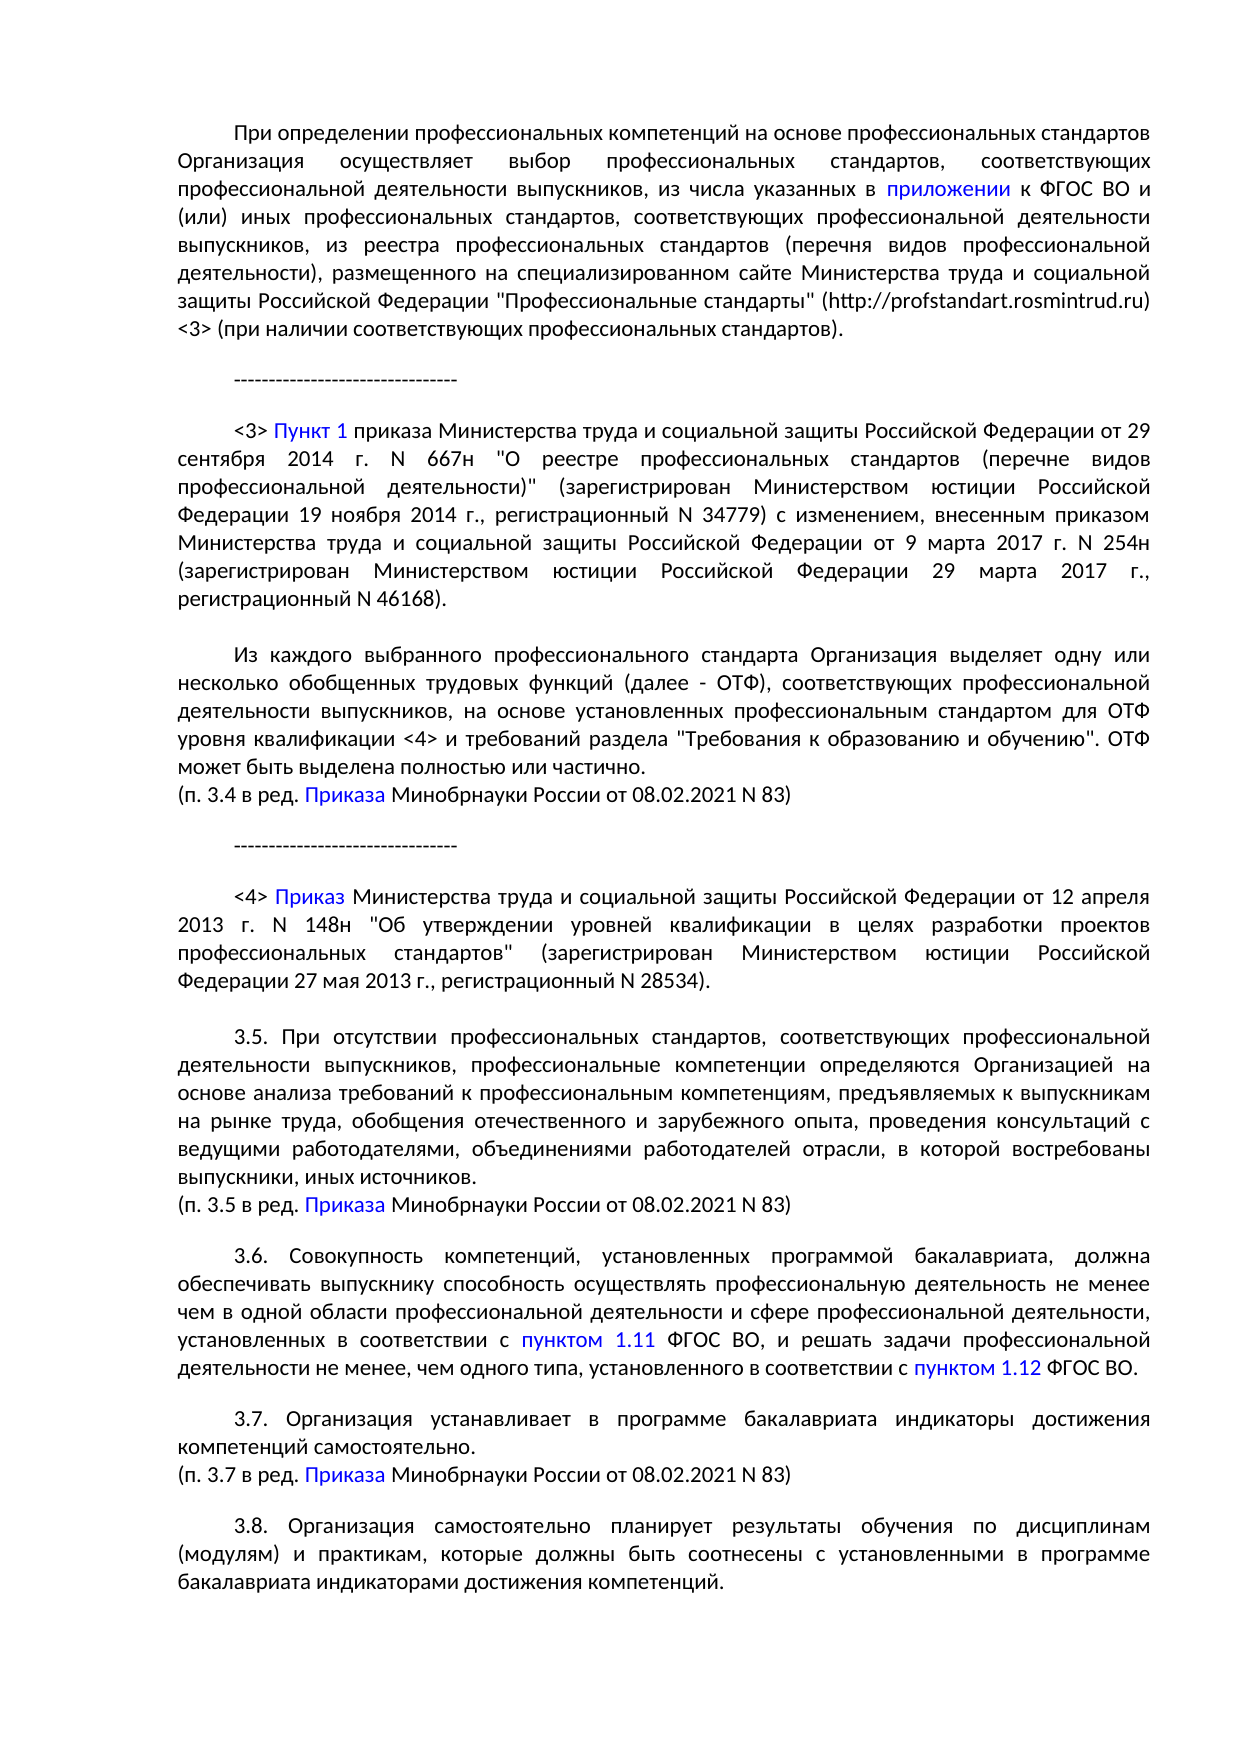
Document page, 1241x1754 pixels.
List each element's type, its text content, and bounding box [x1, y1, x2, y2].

text (п. 3.4 в ред. Приказа Минобрнауки России от 08.02.2021 N 83) [177, 780, 1152, 808]
text (п. 3.5 в ред. Приказа Минобрнауки России от 08.02.2021 N 83) [177, 1191, 1152, 1218]
text (п. 3.7 в ред. Приказа Минобрнауки России от 08.02.2021 N 83) [177, 1461, 1152, 1488]
text <3> Пункт 1 приказа Министерства труда и социальной защиты Российской Федерации от 29 сентября 2014 г. N 667н "О реестре профессиональных стандартов (перечне видов профессиональной деятельности)" (зарегистрирован Министерством юстиции Российской Федерации 19 ноября 2014 г., регистрационный N 34779) с изменением, внесенным приказом Министерства труда и социальной защиты Российской Федерации от 9 марта 2017 г. N 254н (зарегистрирован Министерством юстиции Российской Федерации 29 марта 2017 г., регистрационный N 46168). [177, 416, 1152, 612]
text -------------------------------- [177, 831, 1152, 859]
text При определении профессиональных компетенций на основе профессиональных стандартов Организация осуществляет выбор профессиональных стандартов, соответствующих профессиональной деятельности выпускников, из числа указанных в приложении к ФГОС ВО и (или) иных профессиональных стандартов, соответствующих профессиональной деятельности выпускников, из реестра профессиональных стандартов (перечня видов профессиональной деятельности), размещенного на специализированном сайте Министерства труда и социальной защиты Российской Федерации "Профессиональные стандарты" (http://profstandart.rosmintrud.ru) <3> (при наличии соответствующих профессиональных стандартов). [177, 118, 1152, 342]
text Из каждого выбранного профессионального стандарта Организация выделяет одну или несколько обобщенных трудовых функций (далее - ОТФ), соответствующих профессиональной деятельности выпускников, на основе установленных профессиональным стандартом для ОТФ уровня квалификации <4> и требований раздела "Требования к образованию и обучению". ОТФ может быть выделена полностью или частично. [177, 640, 1152, 780]
text 3.6. Совокупность компетенций, установленных программой бакалавриата, должна обеспечивать выпускнику способность осуществлять профессиональную деятельность не менее чем в одной области профессиональной деятельности и сфере профессиональной деятельности, установленных в соответствии с пунктом 1.11 ФГОС ВО, и решать задачи профессиональной деятельности не менее, чем одного типа, установленного в соответствии с пунктом 1.12 ФГОС ВО. [177, 1241, 1152, 1382]
text 3.8. Организация самостоятельно планирует результаты обучения по дисциплинам (модулям) и практикам, которые должны быть соотнесены с установленными в программе бакалавриата индикаторами достижения компетенций. [177, 1511, 1152, 1596]
text 3.5. При отсутствии профессиональных стандартов, соответствующих профессиональной деятельности выпускников, профессиональные компетенции определяются Организацией на основе анализа требований к профессиональным компетенциям, предъявляемых к выпускникам на рынке труда, обобщения отечественного и зарубежного опыта, проведения консультаций с ведущими работодателями, объединениями работодателей отрасли, в которой востребованы выпускники, иных источников. [177, 1022, 1152, 1191]
text -------------------------------- [177, 365, 1152, 393]
text 3.7. Организация устанавливает в программе бакалавриата индикаторы достижения компетенций самостоятельно. [177, 1404, 1152, 1461]
text <4> Приказ Министерства труда и социальной защиты Российской Федерации от 12 апреля 2013 г. N 148н "Об утверждении уровней квалификации в целях разработки проектов профессиональных стандартов" (зарегистрирован Министерством юстиции Российской Федерации 27 мая 2013 г., регистрационный N 28534). [177, 882, 1152, 994]
